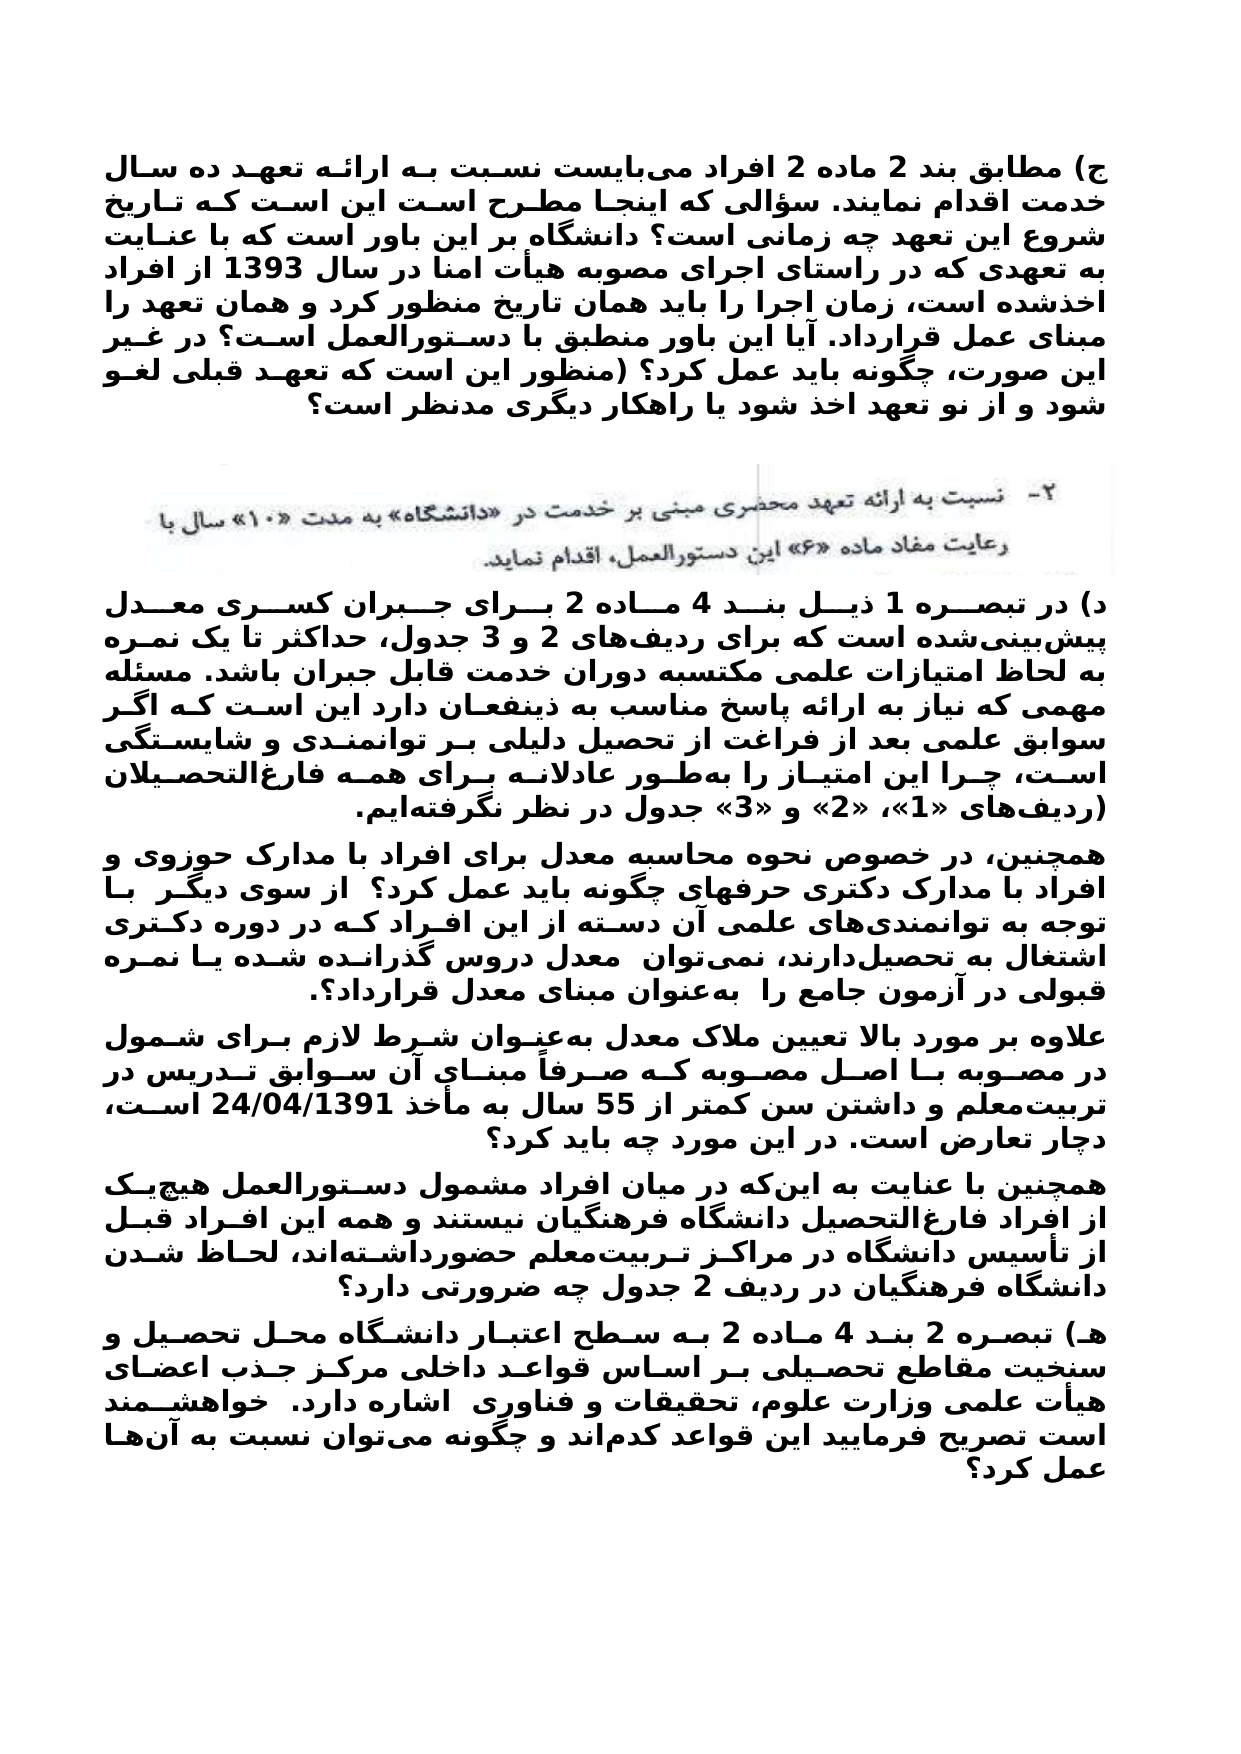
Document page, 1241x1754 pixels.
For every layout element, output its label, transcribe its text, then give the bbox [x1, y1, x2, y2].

text ج) مطابق بند 2 ماده 2 افراد می‌بایست نسبت به ارائه تعهد ده سال خدمت اقدام نمایند. سؤالی که اینجا مطرح است این است که تاریخ شروع این تعهد چه زمانی است؟ دانشگاه بر این باور است که با عنایت به تعهدی که در راستای اجرای مصوبه هیأت امنا در سال 1393 از افراد اخذشده است، زمان اجرا را باید همان تاریخ منظور کرد و همان تعهد را مبنای عمل قرارداد. آیا این باور منطبق با دستورالعمل است؟ در غیر این صورت، چگونه باید عمل کرد؟ (منظور این است که تعهد قبلی لغو شود و از نو تعهد اخذ شود یا راهکار دیگری مدنظر است؟ [103, 150, 1107, 422]
text علاوه بر مورد بالا تعیین ملاک معدل به‌عنوان شرط لازم برای شمول در مصوبه با اصل مصوبه که صرفاً مبنای آن سوابق تدریس در تربیت‌معلم و داشتن سن کمتر از 55 سال به مأخذ 24/04/1391 است، دچار تعارض است. در این مورد چه باید کرد؟ [103, 1019, 1107, 1155]
text هـ) تبصره 2 بند 4 ماده 2 به سطح اعتبار دانشگاه محل تحصیل و سنخیت مقاطع تحصیلی بر اساس قواعد داخلی مرکز جذب اعضای هیأت علمی وزارت علوم، تحقیقات و فناوری اشاره دارد. خواهشمند است تصریح فرمایید این قواعد کدم‌اند و چگونه می‌توان نسبت به آن‌ها عمل کرد؟ [103, 1316, 1107, 1486]
text همچنین با عنایت به این‌که در میان افراد مشمول دستورالعمل هیچ‌یک از افراد فارغ‌التحصیل دانشگاه فرهنگیان نیستند و همه این افراد قبل از تأسیس دانشگاه در مراکز تربیت‌معلم حضورداشته‌اند، لحاظ شدن دانشگاه فرهنگیان در ردیف 2 جدول چه ضرورتی دارد؟ [103, 1168, 1107, 1303]
text د) در تبصره 1 ذیل بند 4 ماده 2 برای جبران کسری معدل پیش‌بینی‌شده است که برای ردیف‌های 2 و 3 جدول، حداکثر تا یک نمره به لحاظ امتیازات علمی مکتسبه دوران خدمت قابل جبران باشد. مسئله مهمی که نیاز به ارائه پاسخ مناسب به ذینفعان دارد این است که اگر سوابق علمی بعد از فراغت از تحصیل دلیلی بر توانمندی و شایستگی است، چرا این امتیاز را به‌طور عادلانه برای همه فارغ‌التحصیلان (ردیف‌های «1»، «2» و «3» جدول در نظر نگرفته‌ایم. [103, 434, 1107, 824]
text همچنین، در خصوص نحوه محاسبه معدل برای افراد با مدارک حوزوی و افراد با مدارک دکتری حرفه‏ای چگونه باید عمل کرد؟ از سوی دیگر با توجه به توانمندی‌های علمی آن دسته از این افراد که در دوره دکتری اشتغال به تحصیل‌دارند، نمی‌توان معدل دروس گذرانده شده یا نمره قبولی در آزمون جامع را به‌عنوان مبنای معدل قرارداد؟. [103, 837, 1107, 1007]
